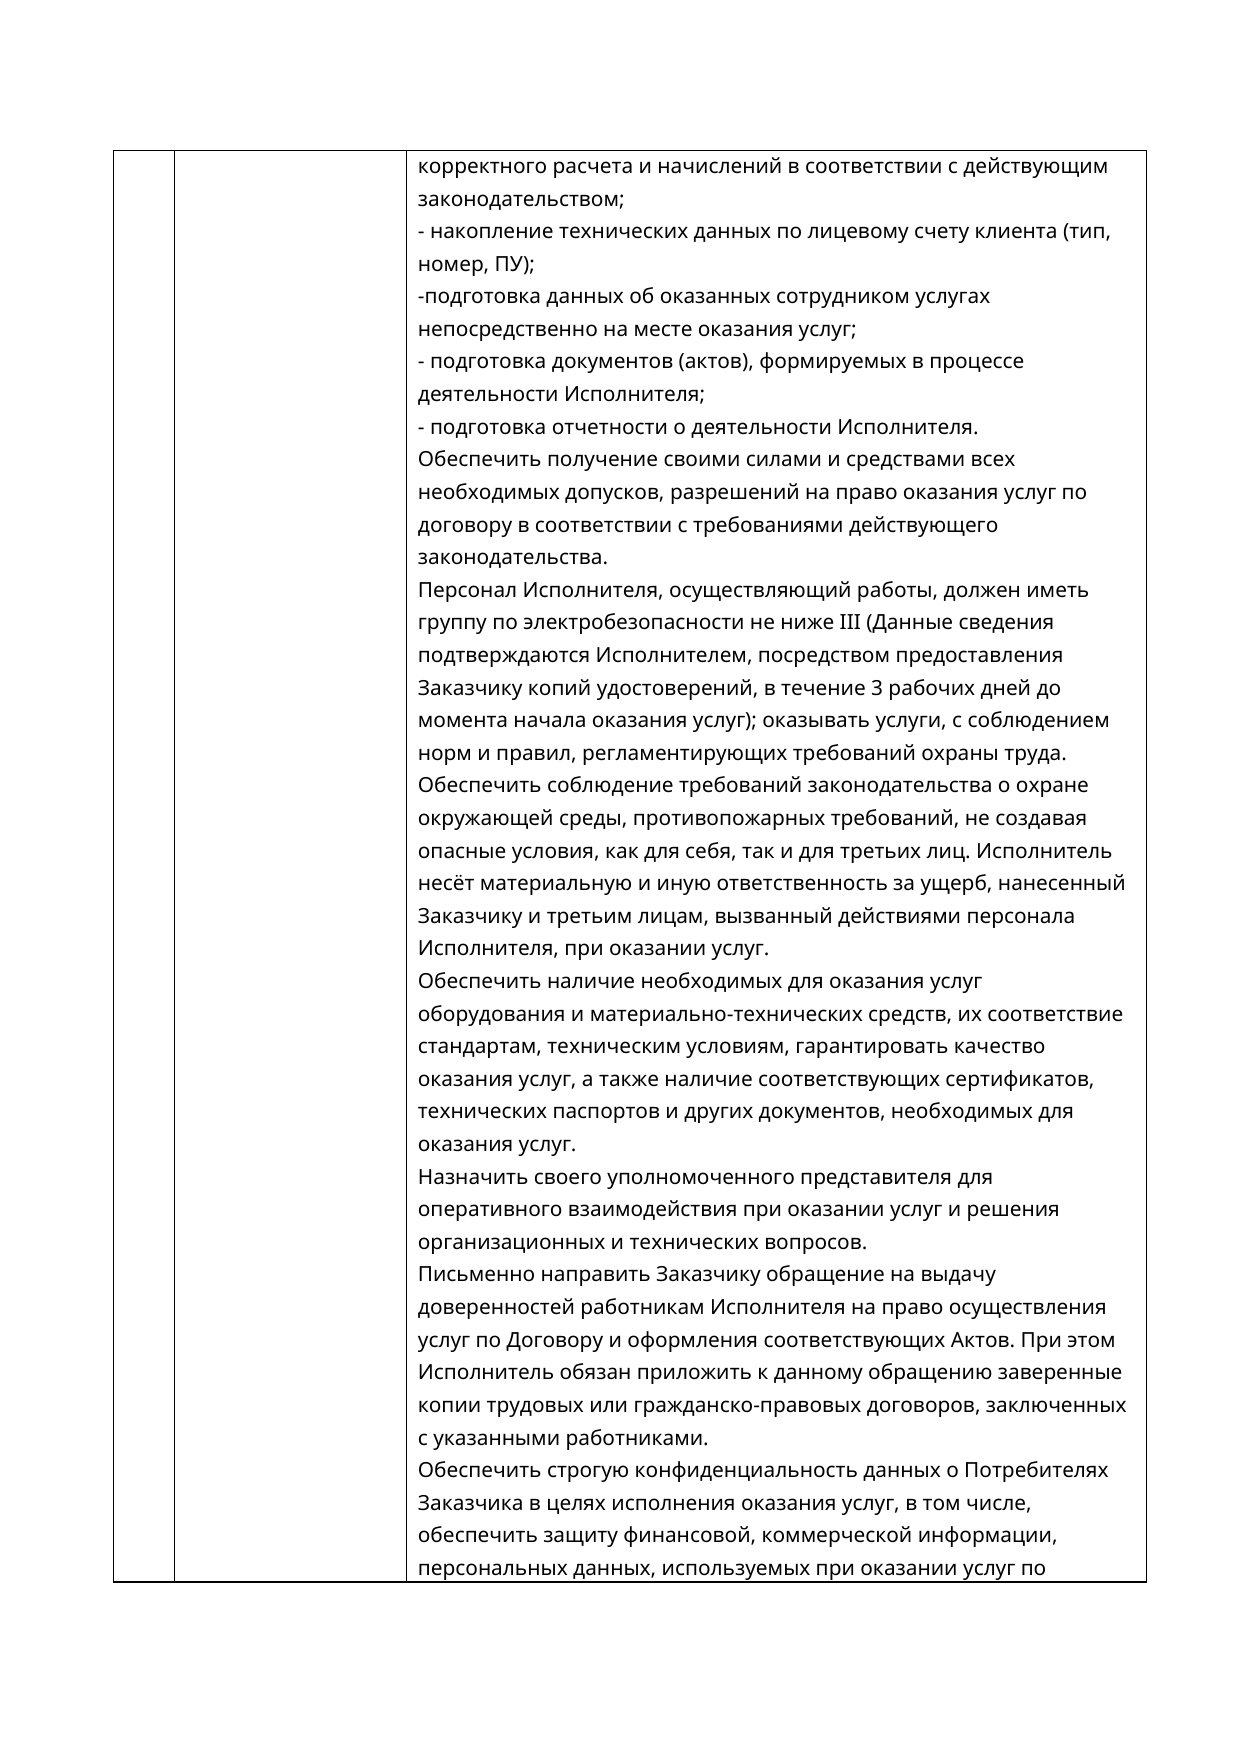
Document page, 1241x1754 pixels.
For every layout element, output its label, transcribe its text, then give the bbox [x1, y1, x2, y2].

table_cell 5 [114, 151, 174, 1581]
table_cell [407, 151, 1146, 1581]
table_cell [175, 151, 406, 1581]
